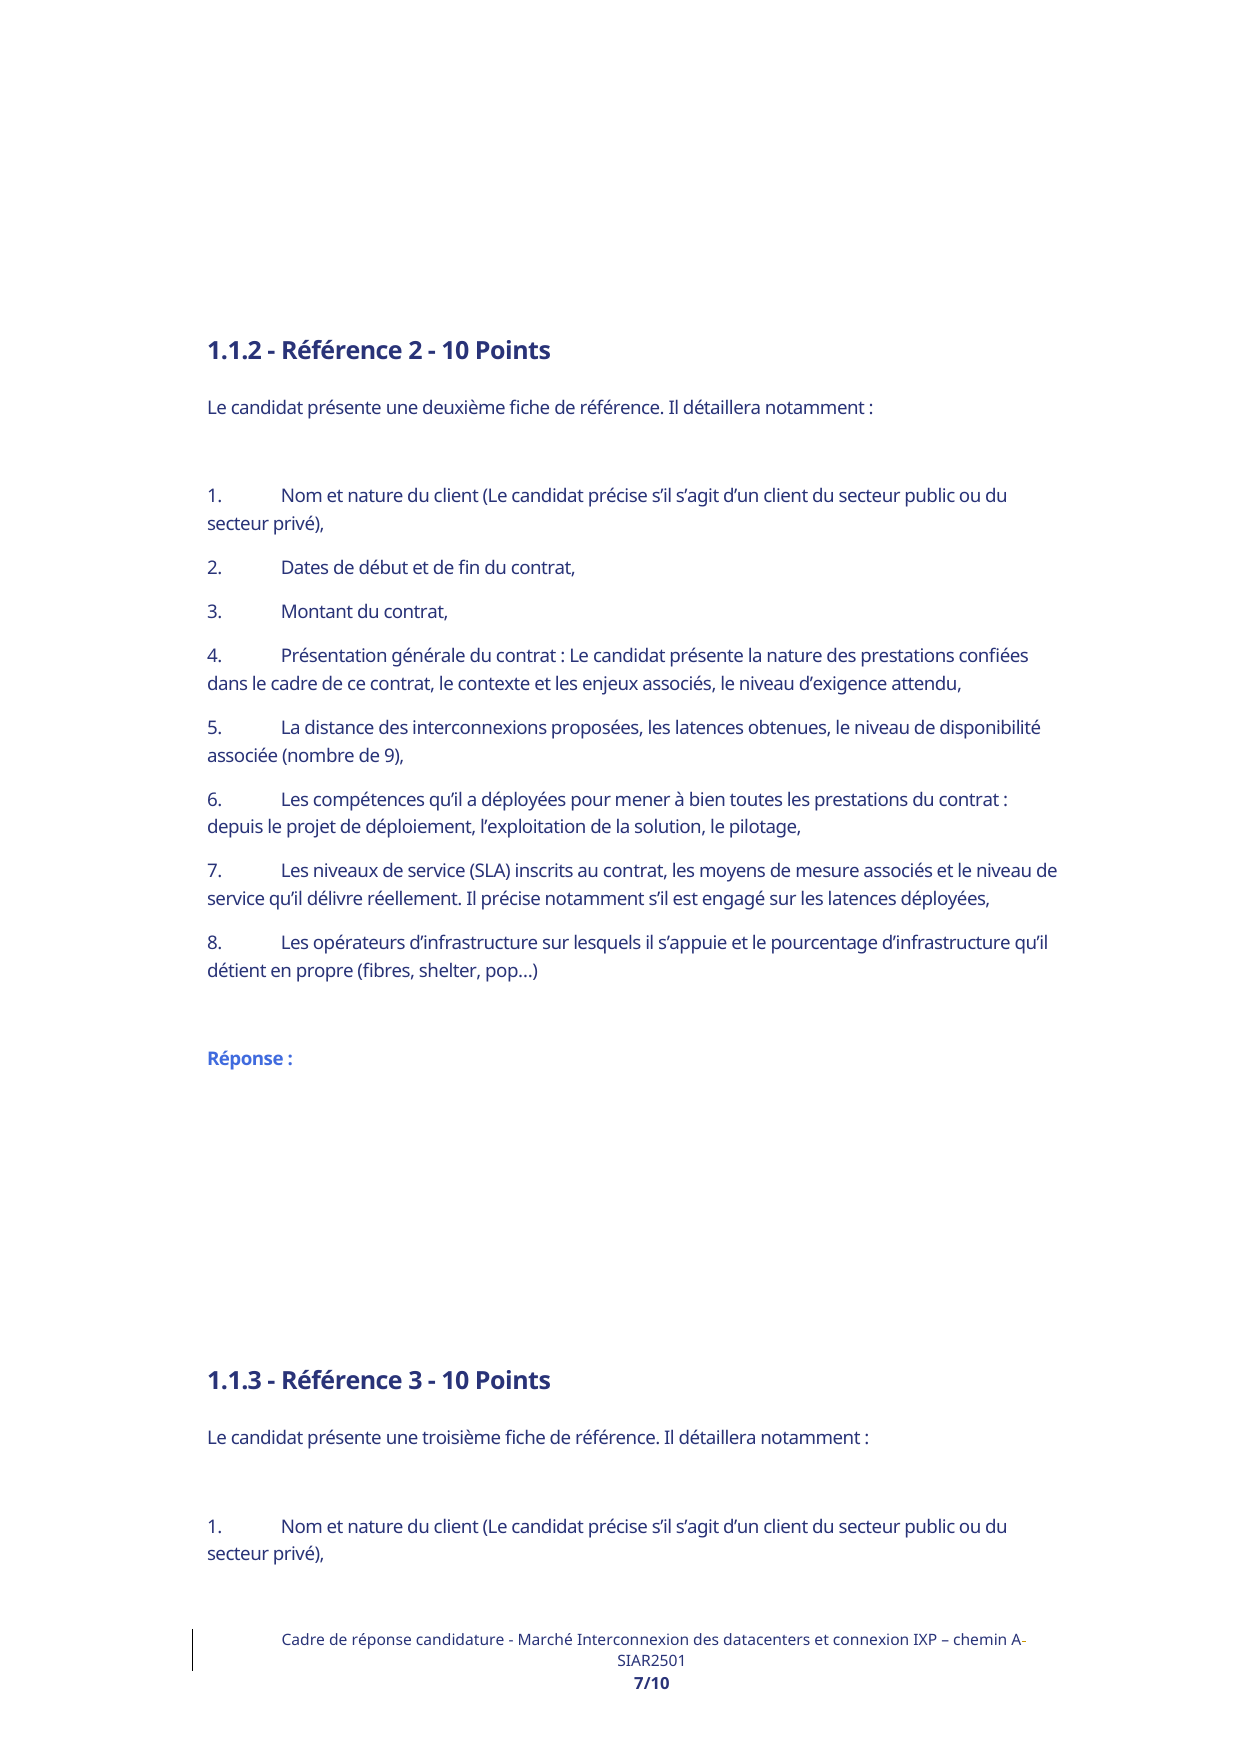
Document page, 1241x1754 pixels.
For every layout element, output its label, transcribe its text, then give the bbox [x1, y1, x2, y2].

list Le candidat présente une troisième fiche de référence. Il détaillera notamment : [207, 1424, 1063, 1450]
list 6. Les compétences qu’il a déployées pour mener à bien toutes les prestations du contrat : depuis le projet de déploiement, l’exploitation de la solution, le pilotage, [207, 786, 1063, 839]
list 8. Les opérateurs d’infrastructure sur lesquels il s’appuie et le pourcentage d’infrastructure qu’il détient en propre (fibres, shelter, pop…) [207, 929, 1063, 982]
list 7. Les niveaux de service (SLA) inscrits au contrat, les moyens de mesure associés et le niveau de service qu’il délivre réellement. Il précise notamment s’il est engagé sur les latences déployées, [207, 858, 1063, 911]
list 1. Nom et nature du client (Le candidat précise s’il s’agit d’un client du secteur public ou du secteur privé), [207, 483, 1063, 536]
list 5. La distance des interconnexions proposées, les latences obtenues, le niveau de disponibilité associée (nombre de 9), [207, 714, 1063, 767]
list 3. Montant du contrat, [207, 599, 1063, 624]
list Le candidat présente une deuxième fiche de référence. Il détaillera notamment : [207, 394, 1063, 420]
subtitle 1.1.3 - Référence 3 - 10 Points [207, 1363, 1063, 1397]
list 1. Nom et nature du client (Le candidat précise s’il s’agit d’un client du secteur public ou du secteur privé), [207, 1513, 1063, 1566]
list 4. Présentation générale du contrat : Le candidat présente la nature des prestations confiées dans le cadre de ce contrat, le contexte et les enjeux associés, le niveau d’exigence attendu, [207, 643, 1063, 696]
list Réponse : [207, 1045, 1063, 1071]
subtitle 1.1.2 - Référence 2 - 10 Points [207, 333, 1063, 367]
list 2. Dates de début et de fin du contrat, [207, 554, 1063, 580]
